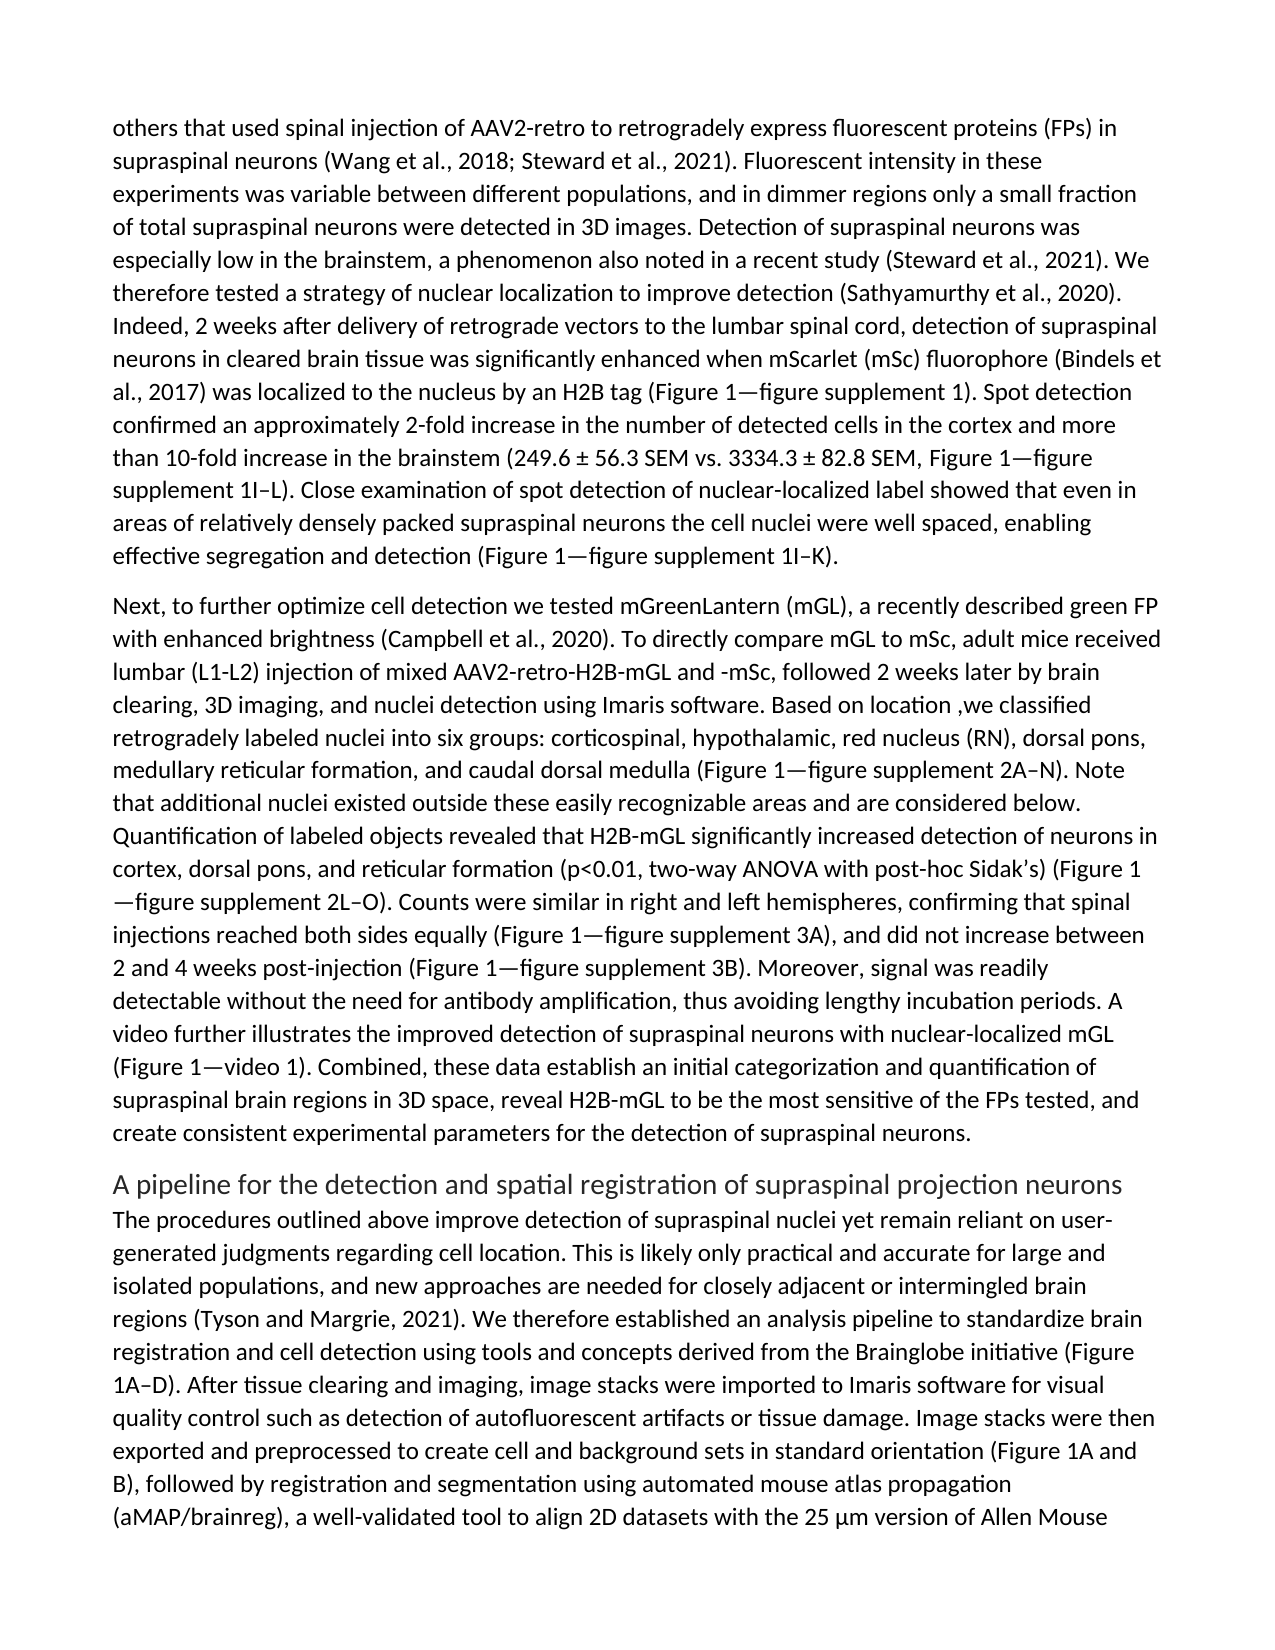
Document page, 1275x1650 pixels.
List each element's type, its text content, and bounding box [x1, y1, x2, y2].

subtitle A pipeline for the detection and spatial registration of supraspinal projection neurons [112, 1166, 1162, 1202]
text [112, 1205, 1162, 1531]
text Next, to further optimize cell detection we tested mGreenLantern (mGL), a recently described green FP with enhanced brightness (Campbell et al., 2020). To directly compare mGL to mSc, adult mice received lumbar (L1-L2) injection of mixed AAV2-retro-H2B-mGL and -mSc, followed 2 weeks later by brain clearing, 3D imaging, and nuclei detection using Imaris software. Based on location ,we classified retrogradely labeled nuclei into six groups: corticospinal, hypothalamic, red nucleus (RN), dorsal pons, medullary reticular formation, and caudal dorsal medulla (Figure 1—figure supplement 2A–N). Note that additional nuclei existed outside these easily recognizable areas and are considered below. Quantification of labeled objects revealed that H2B-mGL significantly increased detection of neurons in cortex, dorsal pons, and reticular formation (p<0.01, two-way ANOVA with post-hoc Sidak’s) (Figure 1—figure supplement 2L–O). Counts were similar in right and left hemispheres, confirming that spinal injections reached both sides equally (Figure 1—figure supplement 3A), and did not increase between 2 and 4 weeks post-injection (Figure 1—figure supplement 3B). Moreover, signal was readily detectable without the need for antibody amplification, thus avoiding lengthy incubation periods. A video further illustrates the improved detection of supraspinal neurons with nuclear-localized mGL (Figure 1—video 1). Combined, these data establish an initial categorization and quantification of supraspinal brain regions in 3D space, reveal H2B-mGL to be the most sensitive of the FPs tested, and create consistent experimental parameters for the detection of supraspinal neurons. [112, 590, 1162, 1147]
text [112, 112, 1162, 571]
